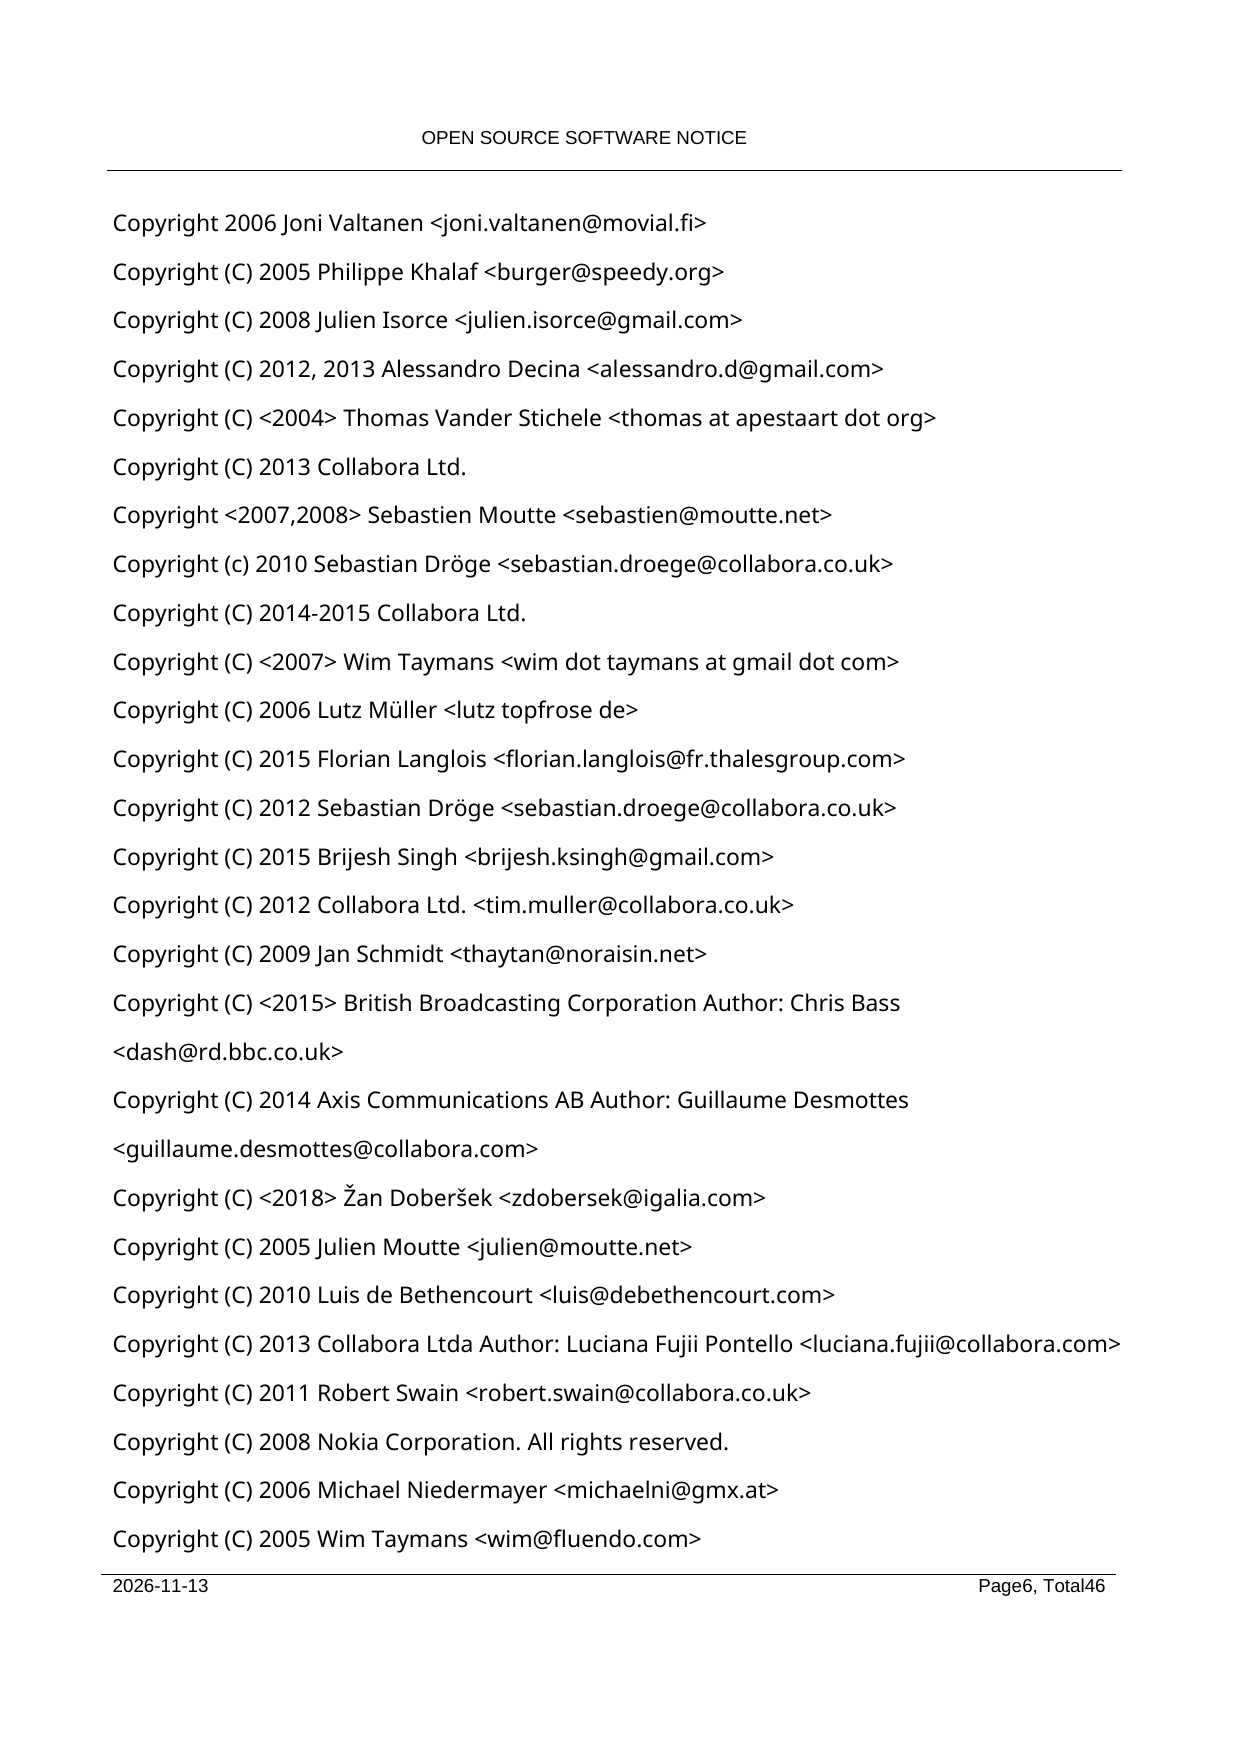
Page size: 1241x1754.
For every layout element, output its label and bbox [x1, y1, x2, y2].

text [112, 206, 1128, 1555]
